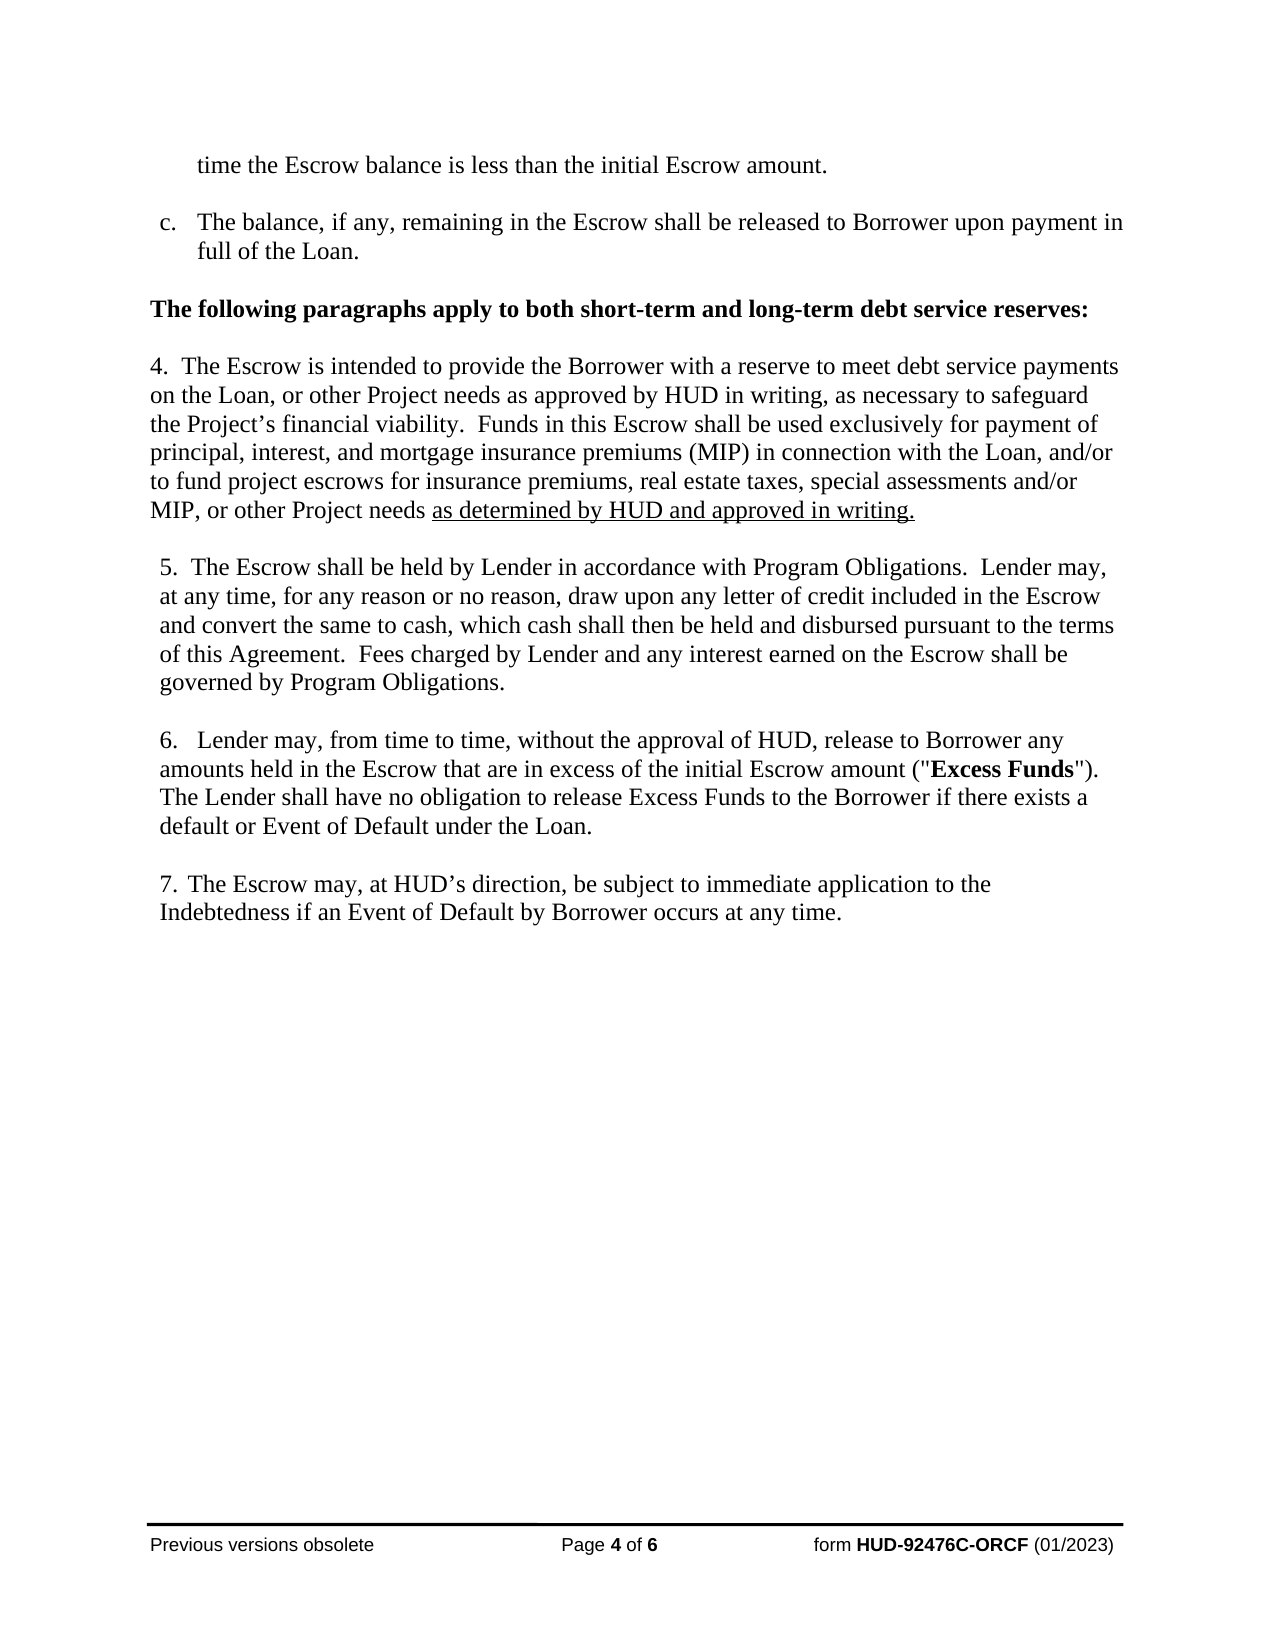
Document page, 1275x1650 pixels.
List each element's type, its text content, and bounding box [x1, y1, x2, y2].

text 7. The Escrow may, at HUD’s direction, be subject to immediate application to the Indebtedness if an Event of Default by Borrower occurs at any time. [159, 869, 1125, 926]
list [159, 150, 1125, 179]
text The following paragraphs apply to both short-term and long-term debt service reserves: [150, 294, 1125, 322]
text 4. The Escrow is intended to provide the Borrower with a reserve to meet debt service payments on the Loan, or other Project needs as approved by HUD in writing, as necessary to safeguard the Project’s financial viability. Funds in this Escrow shall be used exclusively for payment of principal, interest, and mortgage insurance premiums (MIP) in connection with the Loan, and/or to fund project escrows for insurance premiums, real estate taxes, special assessments and/or MIP, or other Project needs as determined by HUD and approved in writing. [150, 351, 1125, 524]
list The balance, if any, remaining in the Escrow shall be released to Borrower upon payment in full of the Loan. [159, 207, 1125, 265]
text 6. Lender may, from time to time, without the approval of HUD, release to Borrower any amounts held in the Escrow that are in excess of the initial Escrow amount ("Excess Funds"). The Lender shall have no obligation to release Excess Funds to the Borrower if there exists a default or Event of Default under the Loan. [159, 725, 1125, 840]
text 5. The Escrow shall be held by Lender in accordance with Program Obligations. Lender may, at any time, for any reason or no reason, draw upon any letter of credit included in the Escrow and convert the same to cash, which cash shall then be held and disbursed pursuant to the terms of this Agreement. Fees charged by Lender and any interest earned on the Escrow shall be governed by Program Obligations. [159, 552, 1125, 696]
